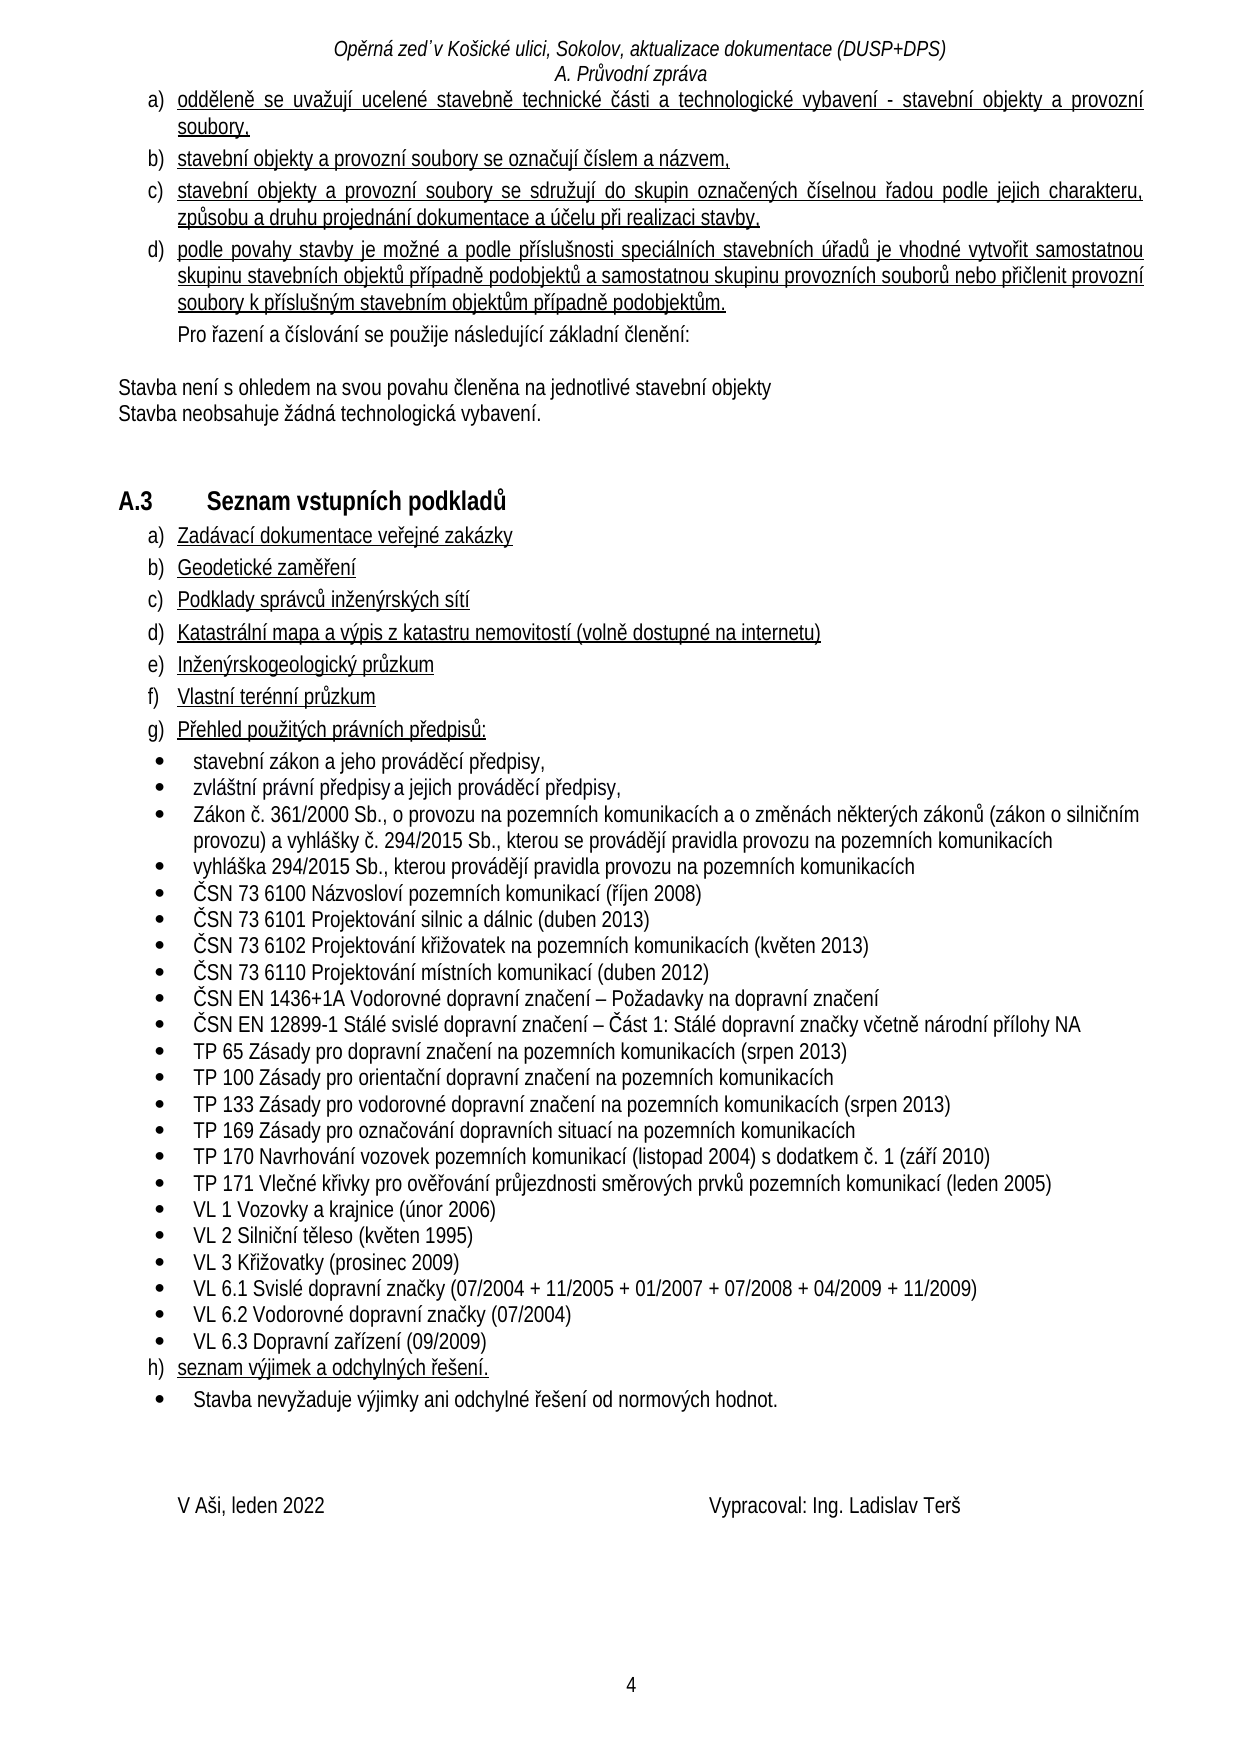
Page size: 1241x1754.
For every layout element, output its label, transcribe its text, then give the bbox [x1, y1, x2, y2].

text stavební objekty a provozní soubory se označují číslem a názvem, [148, 145, 1144, 171]
text Katastrální mapa a výpis z katastru nemovitostí (volně dostupné na internetu) [148, 619, 1144, 645]
list VL 6.3 Dopravní zařízení (09/2009) [156, 1328, 1144, 1354]
list VL 6.1 Svislé dopravní značky (07/2004 + 11/2005 + 01/2007 + 07/2008 + 04/2009 + 11/2009) [156, 1275, 1144, 1301]
list ČSN EN 12899-1 Stálé svislé dopravní značení – Část 1: Stálé dopravní značky včetně národní přílohy NA [156, 1011, 1144, 1038]
list ČSN 73 6101 Projektování silnic a dálnic (duben 2013) [156, 906, 1144, 932]
list VL 3 Křižovatky (prosinec 2009) [156, 1249, 1144, 1275]
list stavební zákon a jeho prováděcí předpisy, [156, 748, 1144, 774]
text Přehled použitých právních předpisů: [148, 716, 1144, 742]
text odděleně se uvažují ucelené stavebně technické části a technologické vybavení - stavební objekty a provozní soubory, [148, 86, 1144, 139]
list ČSN 73 6110 Projektování místních komunikací (duben 2012) [156, 959, 1144, 985]
list TP 171 Vlečné křivky pro ověřování průjezdnosti směrových prvků pozemních komunikací (leden 2005) [156, 1169, 1144, 1196]
list vyhláška 294/2015 Sb., kterou provádějí pravidla provozu na pozemních komunikacích [156, 853, 1144, 880]
list Zákon č. 361/2000 Sb., o provozu na pozemních komunikacích a o změnách některých zákonů (zákon o silničním provozu) a vyhlášky č. 294/2015 Sb., kterou se provádějí pravidla provozu na pozemních komunikacích [156, 801, 1144, 853]
list VL 2 Silniční těleso (květen 1995) [156, 1222, 1144, 1249]
text V Aši, leden 2022 Vypracoval: Ing. Ladislav Terš [118, 1492, 1144, 1518]
text Pro řazení a číslování se použije následující základní členění: [118, 321, 1144, 347]
list ČSN 73 6102 Projektování křižovatek na pozemních komunikacích (květen 2013) [156, 932, 1144, 959]
list TP 169 Zásady pro označování dopravních situací na pozemních komunikacích [156, 1117, 1144, 1143]
list Stavba nevyžaduje výjimky ani odchylné řešení od normových hodnot. [156, 1386, 1144, 1413]
text Geodetické zaměření [148, 554, 1144, 581]
text podle povahy stavby je možné a podle příslušnosti speciálních stavebních úřadů je vhodné vytvořit samostatnou skupinu stavebních objektů případně podobjektů a samostatnou skupinu provozních souborů nebo přičlenit provozní soubory k příslušným stavebním objektům případně podobjektům. [148, 236, 1144, 315]
list zvláštní právní předpisy a jejich prováděcí předpisy, [156, 774, 1144, 801]
text Podklady správců inženýrských sítí [148, 586, 1144, 613]
list TP 133 Zásady pro vodorovné dopravní značení na pozemních komunikacích (srpen 2013) [156, 1091, 1144, 1117]
list VL 6.2 Vodorovné dopravní značky (07/2004) [156, 1301, 1144, 1328]
text seznam výjimek a odchylných řešení. [148, 1354, 1144, 1380]
list TP 100 Zásady pro orientační dopravní značení na pozemních komunikacích [156, 1064, 1144, 1091]
text Stavba neobsahuje žádná technologická vybavení. [118, 400, 1144, 426]
text Zadávací dokumentace veřejné zakázky [148, 522, 1144, 548]
text Seznam vstupních podkladů [118, 485, 1144, 516]
list VL 1 Vozovky a krajnice (únor 2006) [156, 1196, 1144, 1222]
list ČSN 73 6100 Názvosloví pozemních komunikací (říjen 2008) [156, 880, 1144, 906]
list TP 170 Navrhování vozovek pozemních komunikací (listopad 2004) s dodatkem č. 1 (září 2010) [156, 1143, 1144, 1169]
list TP 65 Zásady pro dopravní značení na pozemních komunikacích (srpen 2013) [156, 1038, 1144, 1064]
text Stavba není s ohledem na svou povahu členěna na jednotlivé stavební objekty [118, 373, 1144, 400]
text Vlastní terénní průzkum [148, 683, 1144, 710]
text stavební objekty a provozní soubory se sdružují do skupin označených číselnou řadou podle jejich charakteru, způsobu a druhu projednání dokumentace a účelu při realizaci stavby, [148, 177, 1144, 230]
text Inženýrskogeologický průzkum [148, 651, 1144, 677]
list ČSN EN 1436+1A Vodorovné dopravní značení – Požadavky na dopravní značení [156, 985, 1144, 1011]
